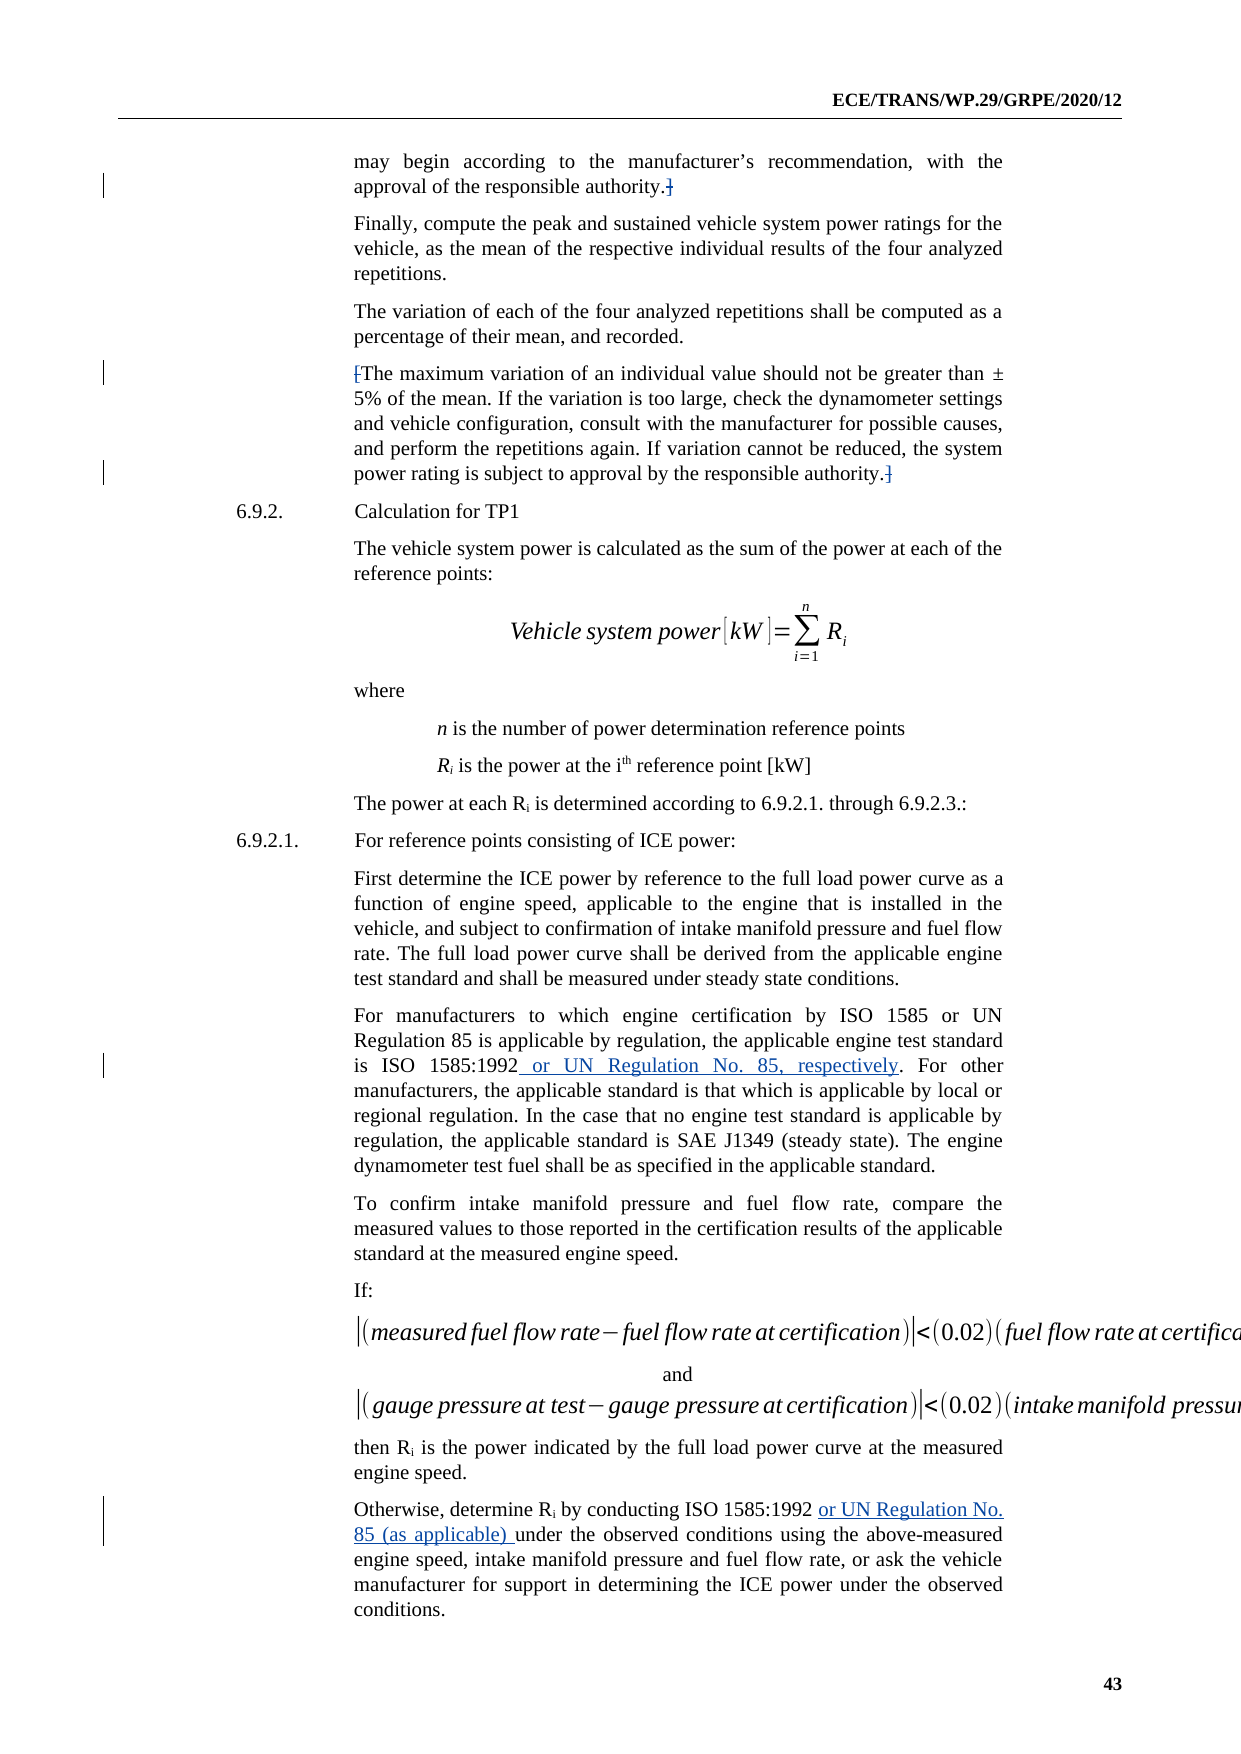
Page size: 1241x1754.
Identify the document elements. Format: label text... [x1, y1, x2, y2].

text where [354, 677, 1003, 702]
text If: [354, 1277, 1003, 1302]
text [354, 148, 1003, 198]
text Otherwise, determine Ri by conducting ISO 1585:1992 under the observed conditions using the above-measured engine speed, intake manifold pressure and fuel flow rate, or ask the vehicle manufacturer for support in determining the ICE power under the observed conditions. [354, 1496, 1003, 1621]
text The maximum variation of an individual value should not be greater than ± 5% of the mean. If the variation is too large, check the dynamometer settings and vehicle configuration, consult with the manufacturer for possible causes, and perform the repetitions again. If variation cannot be reduced, the system power rating is subject to approval by the responsible authority. [354, 360, 1003, 485]
text ‎6.9.2.1. For reference points consisting of ICE power: [236, 827, 1004, 852]
text 6.9.2. Calculation for TP1 [236, 498, 1004, 523]
text then Ri is the power indicated by the full load power curve at the measured engine speed. [354, 1434, 1003, 1484]
text For manufacturers to which engine certification by ISO 1585 or UN Regulation 85 is applicable by regulation, the applicable engine test standard is ISO 1585:1992. For other manufacturers, the applicable standard is that which is applicable by local or regional regulation. In the case that no engine test standard is applicable by regulation, the applicable standard is SAE J1349 (steady state). The engine dynamometer test fuel shall be as specified in the applicable standard. [354, 1002, 1003, 1177]
text and [354, 1361, 1003, 1421]
text The vehicle system power is calculated as the sum of the power at each of the reference points: [354, 535, 1003, 585]
text n is the number of power determination reference points [437, 715, 1003, 740]
text Finally, compute the peak and sustained vehicle system power ratings for the vehicle, as the mean of the respective individual results of the four analyzed repetitions. [354, 210, 1003, 285]
text First determine the ICE power by reference to the full load power curve as a function of engine speed, applicable to the engine that is installed in the vehicle, and subject to confirmation of intake manifold pressure and fuel flow rate. The full load power curve shall be derived from the applicable engine test standard and shall be measured under steady state conditions. [354, 865, 1003, 990]
text To confirm intake manifold pressure and fuel flow rate, compare the measured values to those reported in the certification results of the applicable standard at the measured engine speed. [354, 1190, 1003, 1265]
text The variation of each of the four analyzed repetitions shall be computed as a percentage of their mean, and recorded. [354, 298, 1003, 348]
text Ri is the power at the ith reference point [kW] [437, 752, 1003, 777]
text The power at each Ri is determined according to ‎6.9.2.1. through 6.9.2.3.: [354, 790, 1003, 815]
